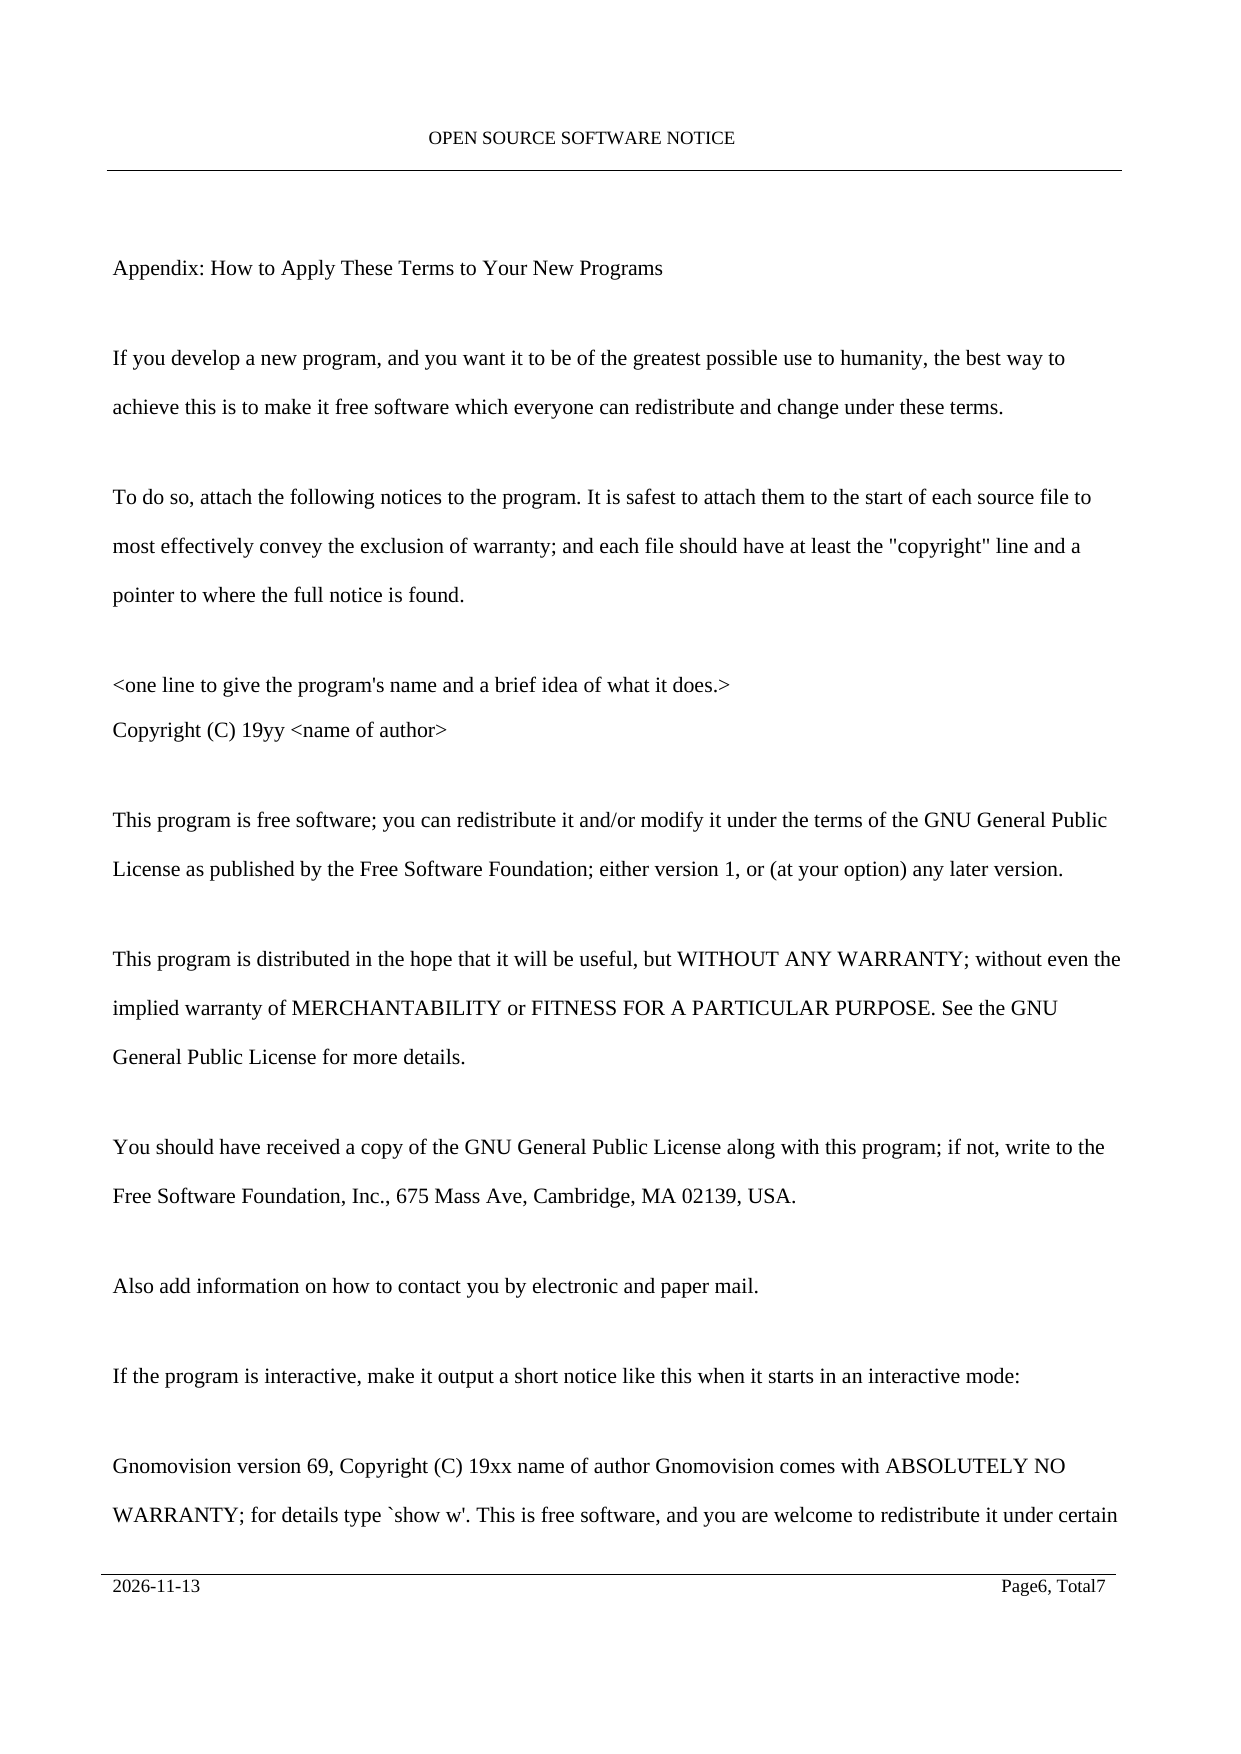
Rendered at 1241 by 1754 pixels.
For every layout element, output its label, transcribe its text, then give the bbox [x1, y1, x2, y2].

text Appendix: How to Apply These Terms to Your New Programs [112, 251, 1128, 284]
text Also add information on how to contact you by electronic and paper mail. [112, 1269, 1128, 1302]
text You should have received a copy of the GNU General Public License along with this program; if not, write to the Free Software Foundation, Inc., 675 Mass Ave, Cambridge, MA 02139, USA. [112, 1130, 1128, 1212]
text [112, 1450, 1128, 1531]
text To do so, attach the following notices to the program. It is safest to attach them to the start of each source file to most effectively convey the exclusion of warranty; and each file should have at least the "copyright" line and a pointer to where the full notice is found. [112, 481, 1128, 611]
text Copyright (C) 19yy <name of author> [112, 713, 1128, 746]
text This program is free software; you can redistribute it and/or modify it under the terms of the GNU General Public License as published by the Free Software Foundation; either version 1, or (at your option) any later version. [112, 804, 1128, 885]
text This program is distributed in the hope that it will be useful, but WITHOUT ANY WARRANTY; without even the implied warranty of MERCHANTABILITY or FITNESS FOR A PARTICULAR PURPOSE. See the GNU General Public License for more details. [112, 943, 1128, 1073]
text <one line to give the program's name and a brief idea of what it does.> [112, 668, 1128, 701]
text If the program is interactive, make it output a short notice like this when it starts in an interactive mode: [112, 1359, 1128, 1392]
text If you develop a new program, and you want it to be of the greatest possible use to humanity, the best way to achieve this is to make it free software which everyone can redistribute and change under these terms. [112, 342, 1128, 423]
